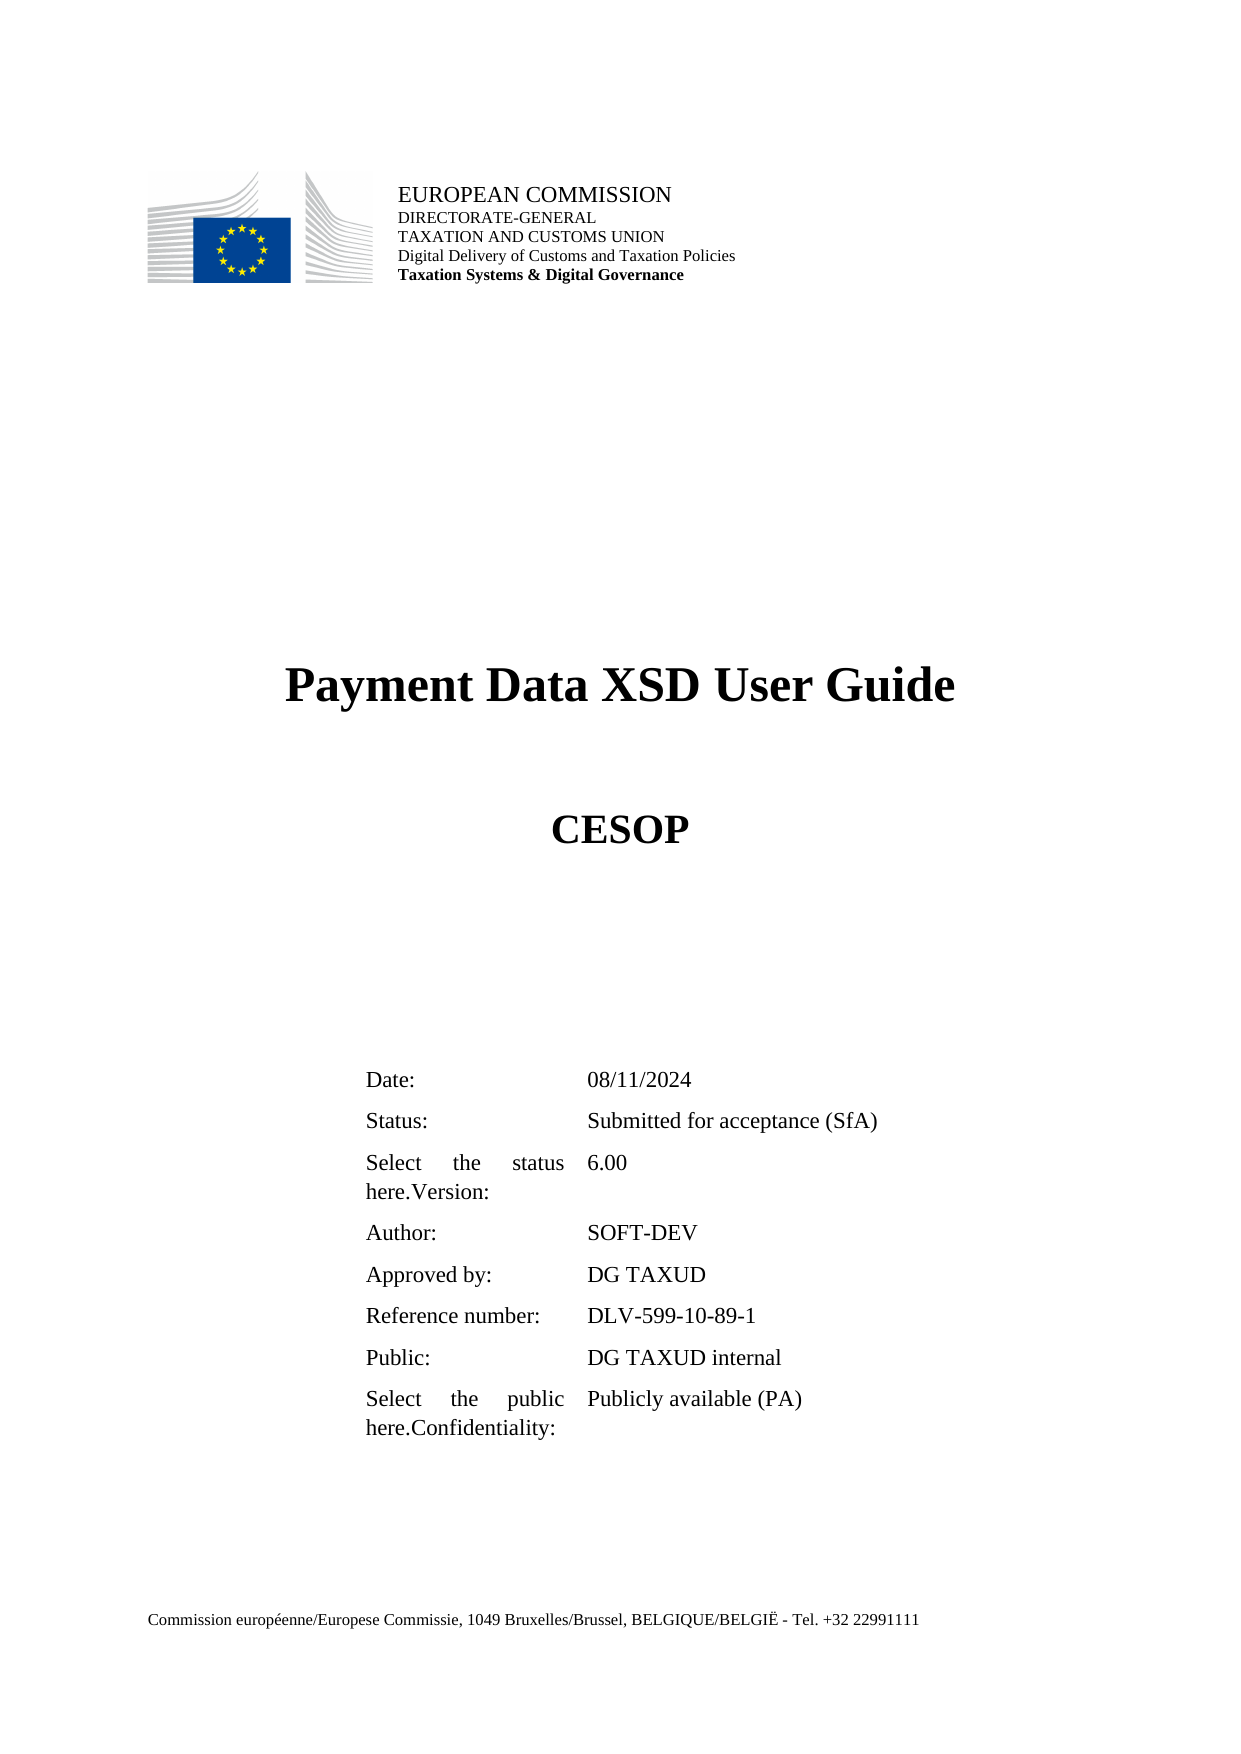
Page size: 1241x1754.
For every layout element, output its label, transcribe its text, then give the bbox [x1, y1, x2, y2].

table_cell [576, 1302, 1047, 1344]
table_cell [354, 1149, 576, 1219]
picture [147, 171, 373, 283]
table_cell [576, 1219, 1047, 1261]
table_cell Reference number: [354, 1302, 576, 1344]
table_cell Public: [354, 1344, 576, 1385]
table_cell [576, 1261, 1047, 1302]
table_cell Status: [354, 1108, 576, 1149]
table_cell [354, 1261, 576, 1302]
table_cell Confidentiality: [354, 1385, 576, 1456]
table_header [354, 1066, 576, 1107]
table_cell [576, 1385, 1047, 1456]
table_cell [354, 1219, 576, 1261]
